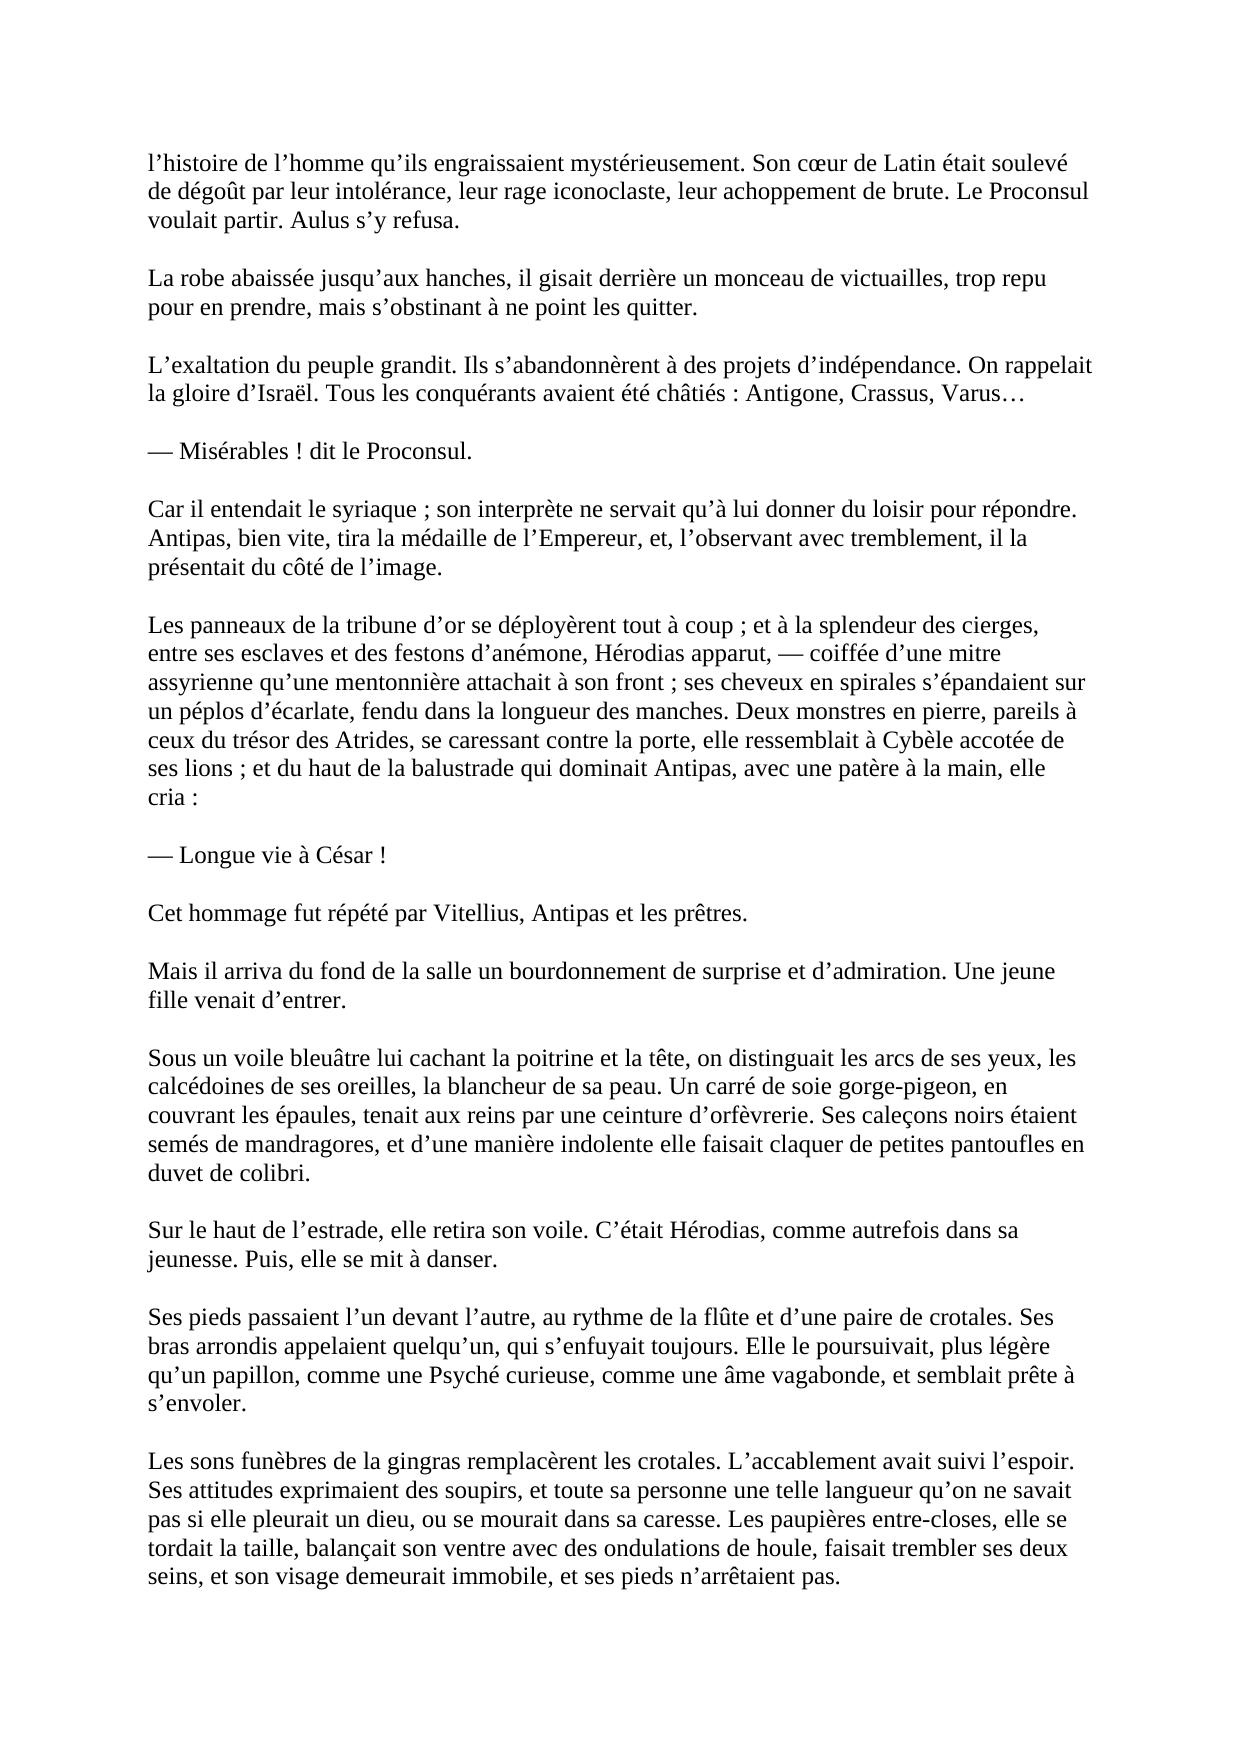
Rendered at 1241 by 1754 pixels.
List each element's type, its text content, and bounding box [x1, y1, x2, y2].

text — Misérables ! dit le Proconsul. [148, 436, 1093, 465]
text Sous un voile bleuâtre lui cachant la poitrine et la tête, on distinguait les arcs de ses yeux, les calcédoines de ses oreilles, la blancheur de sa peau. Un carré de soie gorge-pigeon, en couvrant les épaules, tenait aux reins par une ceinture d’orfèvrerie. Ses caleçons noirs étaient semés de mandragores, et d’une manière indolente elle faisait claquer de petites pantoufles en duvet de colibri. [148, 1043, 1093, 1186]
text La robe abaissée jusqu’aux hanches, il gisait derrière un monceau de victuailles, trop repu pour en prendre, mais s’obstinant à ne point les quitter. [148, 263, 1093, 321]
text Car il entendait le syriaque ; son interprète ne servait qu’à lui donner du loisir pour répondre. Antipas, bien vite, tira la médaille de l’Empereur, et, l’observant avec tremblement, il la présentait du côté de l’image. [148, 494, 1093, 581]
text Sur le haut de l’estrade, elle retira son voile. C’était Hérodias, comme autrefois dans sa jeunesse. Puis, elle se mit à danser. [148, 1216, 1093, 1273]
text Cet hommage fut répété par Vitellius, Antipas et les prêtres. [148, 898, 1093, 927]
text L’exaltation du peuple grandit. Ils s’abandonnèrent à des projets d’indépendance. On rappelait la gloire d’Israël. Tous les conquérants avaient été châtiés : Antigone, Crassus, Varus… [148, 350, 1093, 407]
text Les sons funèbres de la gingras remplacèrent les crotales. L’accablement avait suivi l’espoir. Ses attitudes exprimaient des soupirs, et toute sa personne une telle langueur qu’on ne savait pas si elle pleurait un dieu, ou se mourait dans sa caresse. Les paupières entre-closes, elle se tordait la taille, balançait son ventre avec des ondulations de houle, faisait trembler ses deux seins, et son visage demeurait immobile, et ses pieds n’arrêtaient pas. [148, 1446, 1093, 1590]
text Les panneaux de la tribune d’or se déployèrent tout à coup ; et à la splendeur des cierges, entre ses esclaves et des festons d’anémone, Hérodias apparut, — coiffée d’une mitre assyrienne qu’une mentonnière attachait à son front ; ses cheveux en spirales s’épandaient sur un péplos d’écarlate, fendu dans la longueur des manches. Deux monstres en pierre, pareils à ceux du trésor des Atrides, se caressant contre la porte, elle ressemblait à Cybèle accotée de ses lions ; et du haut de la balustrade qui dominait Antipas, avec une patère à la main, elle cria : [148, 610, 1093, 811]
text Ses pieds passaient l’un devant l’autre, au rythme de la flûte et d’une paire de crotales. Ses bras arrondis appelaient quelqu’un, qui s’enfuyait toujours. Elle le poursuivait, plus légère qu’un papillon, comme une Psyché curieuse, comme une âme vagabonde, et semblait prête à s’envoler. [148, 1302, 1093, 1417]
text Mais il arriva du fond de la salle un bourdonnement de surprise et d’admiration. Une jeune fille venait d’entrer. [148, 956, 1093, 1013]
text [148, 148, 1093, 234]
text — Longue vie à César ! [148, 840, 1093, 869]
